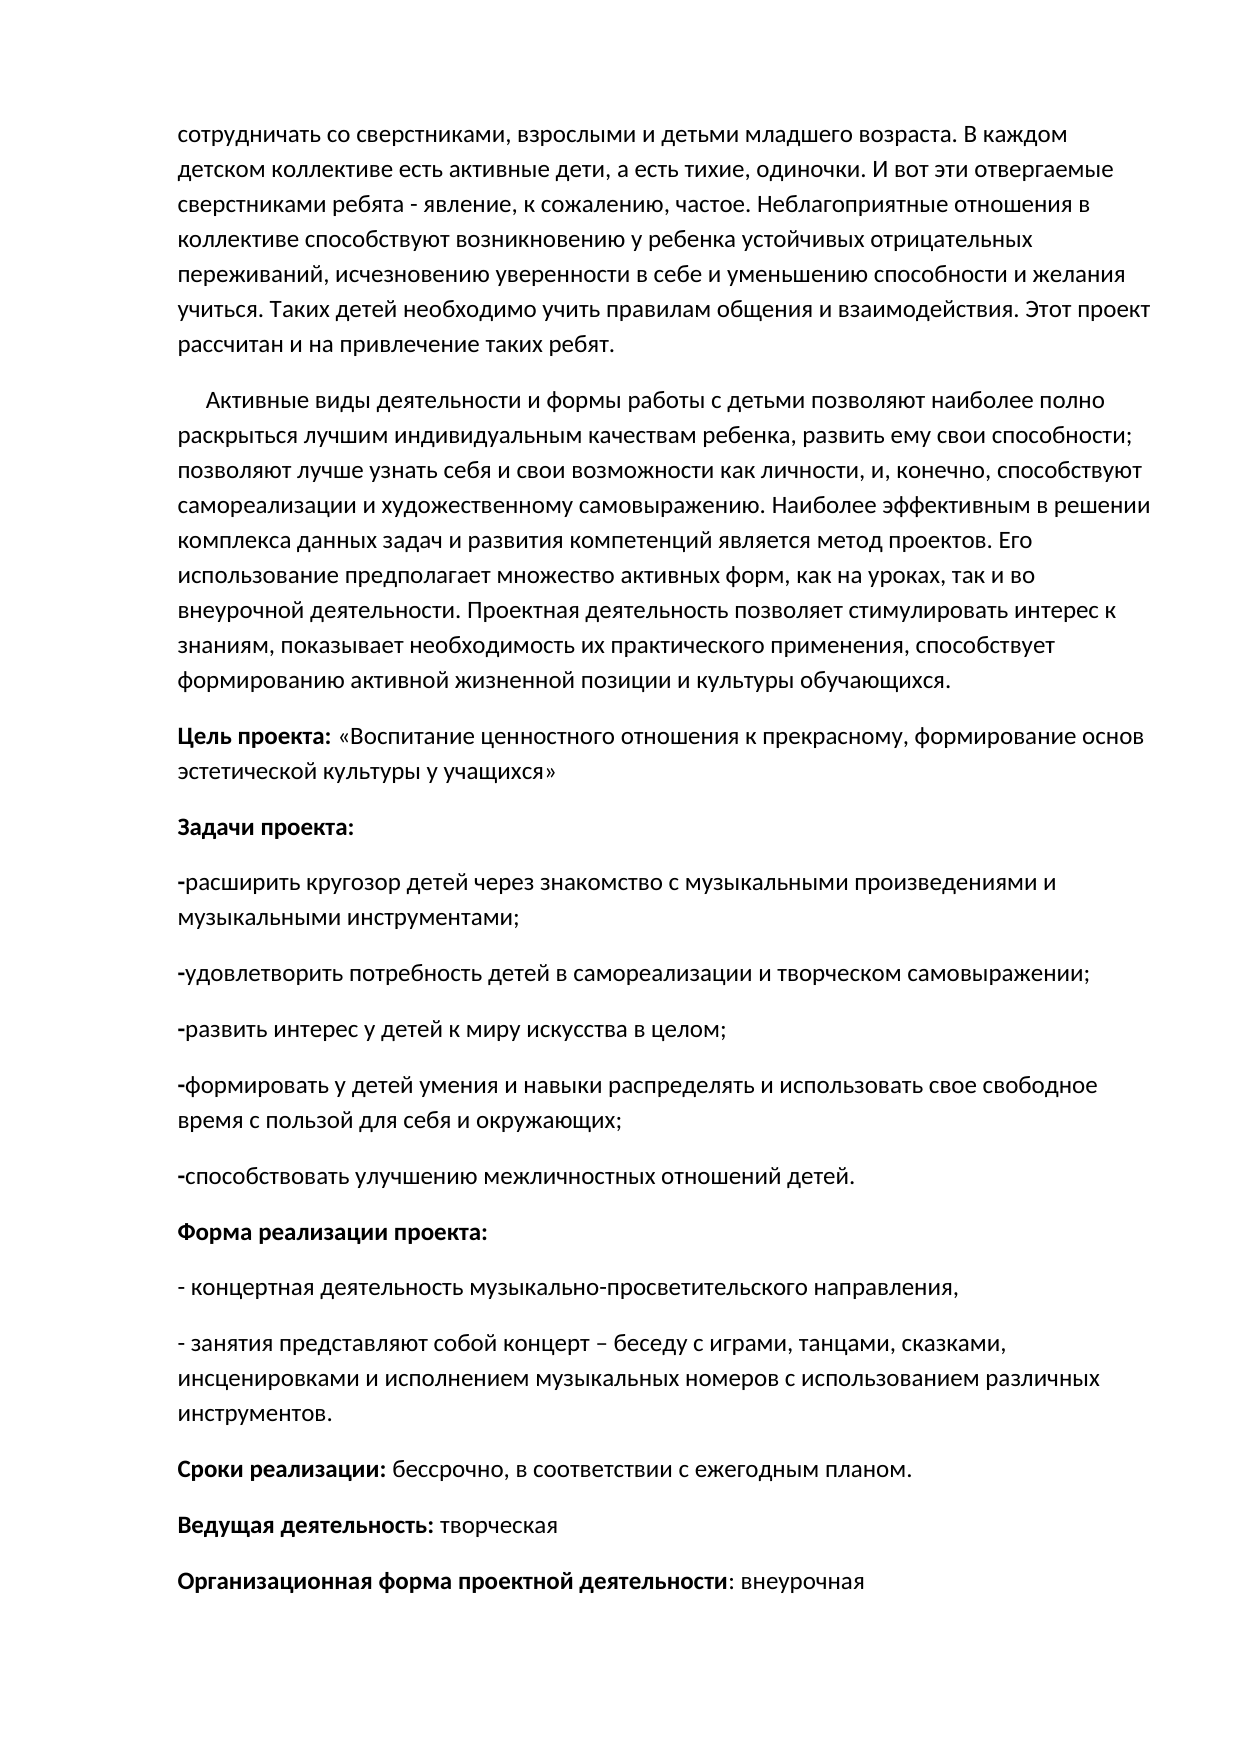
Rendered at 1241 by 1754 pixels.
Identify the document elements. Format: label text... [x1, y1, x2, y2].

text Форма реализации проекта: [177, 1216, 1152, 1246]
text Цель проекта: «Воспитание ценностного отношения к прекрасному, формирование основ эстетической культуры у учащихся» [177, 720, 1152, 785]
text -расширить кругозор детей через знакомство с музыкальными произведениями и музыкальными инструментами; [177, 866, 1152, 932]
text - занятия представляют собой концерт – беседу с играми, танцами, сказками, инсценировками и исполнением музыкальных номеров с использованием различных инструментов. [177, 1327, 1152, 1428]
text - концертная деятельность музыкально-просветительского направления, [177, 1271, 1152, 1302]
text Ведущая деятельность: творческая [177, 1509, 1152, 1539]
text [177, 118, 1152, 359]
text -удовлетворить потребность детей в самореализации и творческом самовыражении; [177, 957, 1152, 988]
text -способствовать улучшению межличностных отношений детей. [177, 1160, 1152, 1190]
text -развить интерес у детей к миру искусства в целом; [177, 1013, 1152, 1044]
text Активные виды деятельности и формы работы с детьми позволяют наиболее полно раскрыться лучшим индивидуальным качествам ребенка, развить ему свои способности; позволяют лучше узнать себя и свои возможности как личности, и, конечно, способствуют самореализации и художественному самовыражению. Наиболее эффективным в решении комплекса данных задач и развития компетенций является метод проектов. Его использование предполагает множество активных форм, как на уроках, так и во внеурочной деятельности. Проектная деятельность позволяет стимулировать интерес к знаниям, показывает необходимость их практического применения, способствует формированию активной жизненной позиции и культуры обучающихся. [177, 384, 1152, 694]
text Задачи проекта: [177, 811, 1152, 841]
text Организационная форма проектной деятельности: внеурочная [177, 1565, 1152, 1595]
text -формировать у детей умения и навыки распределять и использовать свое свободное время с пользой для себя и окружающих; [177, 1069, 1152, 1134]
text Сроки реализации: бессрочно, в соответствии с ежегодным планом. [177, 1453, 1152, 1484]
